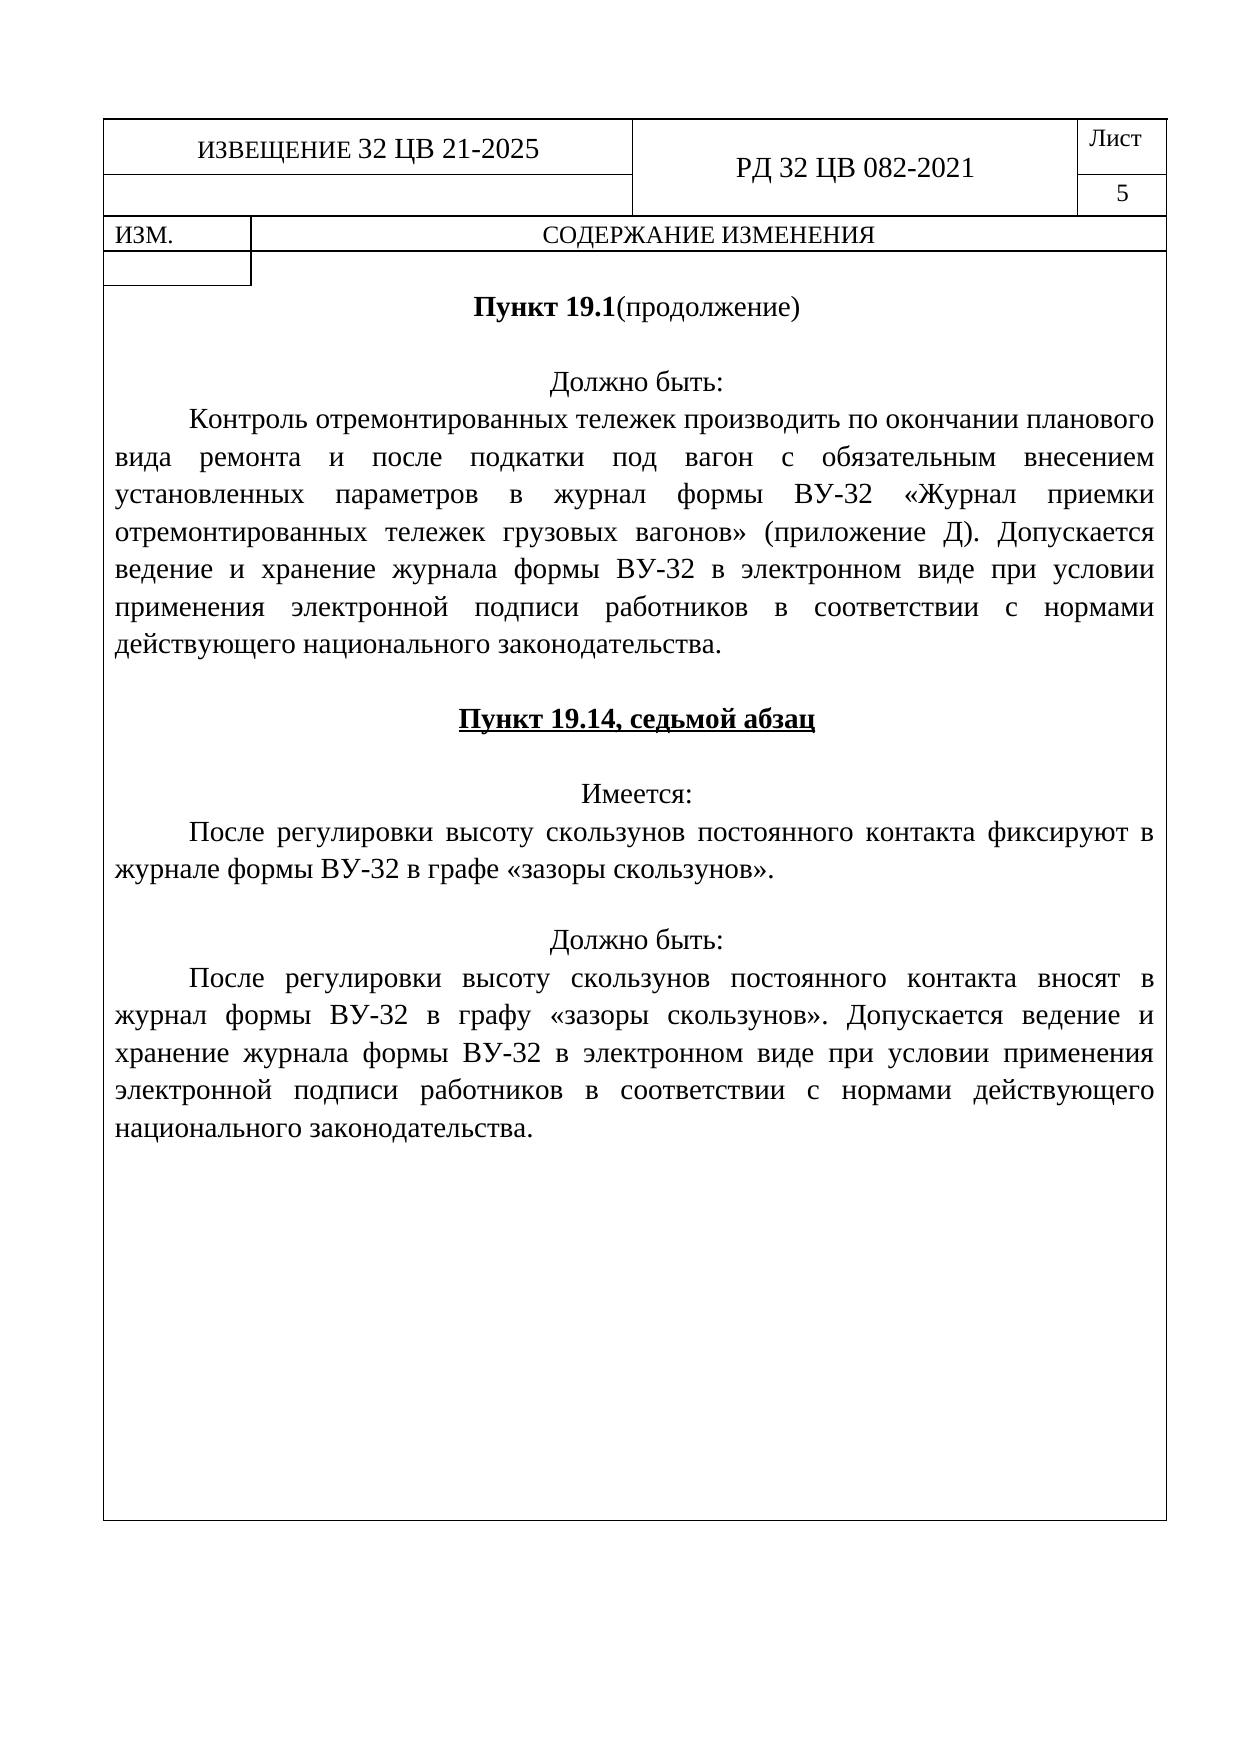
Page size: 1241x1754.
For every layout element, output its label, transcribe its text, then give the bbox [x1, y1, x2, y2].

table_cell ИЗМ. [104, 217, 250, 250]
table_cell [104, 252, 250, 285]
table_cell Пункт 19.1(продолжение) Должно быть: Контроль отремонтированных тележек производить по окончании планового вида ремонта и после подкатки под вагон с обязательным внесением установленных параметров в журнал формы ВУ-32 «Журнал приемки отремонтированных тележек грузовых вагонов» (приложение Д). Допускается ведение и хранение журнала формы ВУ-32 в электронном виде при условии применения электронной подписи работников в соответствии с нормами действующего национального законодательства. Пункт 19.14, седьмой абзац Имеется: После регулировки высоту скользунов постоянного контакта фиксируют в журнале формы ВУ-32 в графе «зазоры скользунов». Должно быть: После регулировки высоту скользунов постоянного контакта вносят в журнал формы ВУ-32 в графу «зазоры скользунов». Допускается ведение и хранение журнала формы ВУ-32 в электронном виде при условии применения электронной подписи работников в соответствии с нормами действующего национального законодательства. [104, 285, 1166, 1519]
table_cell [104, 175, 632, 215]
table_cell 5 [1078, 175, 1166, 215]
table_header ИЗВЕЩЕНИЕ 32 ЦВ 21-2025 [104, 120, 632, 173]
table_cell [252, 252, 1166, 285]
table_header РД 32 ЦВ 082-2021 [633, 120, 1077, 215]
table_cell СОДЕРЖАНИЕ ИЗМЕНЕНИЯ [252, 217, 1166, 250]
table_header Лист [1078, 120, 1166, 173]
